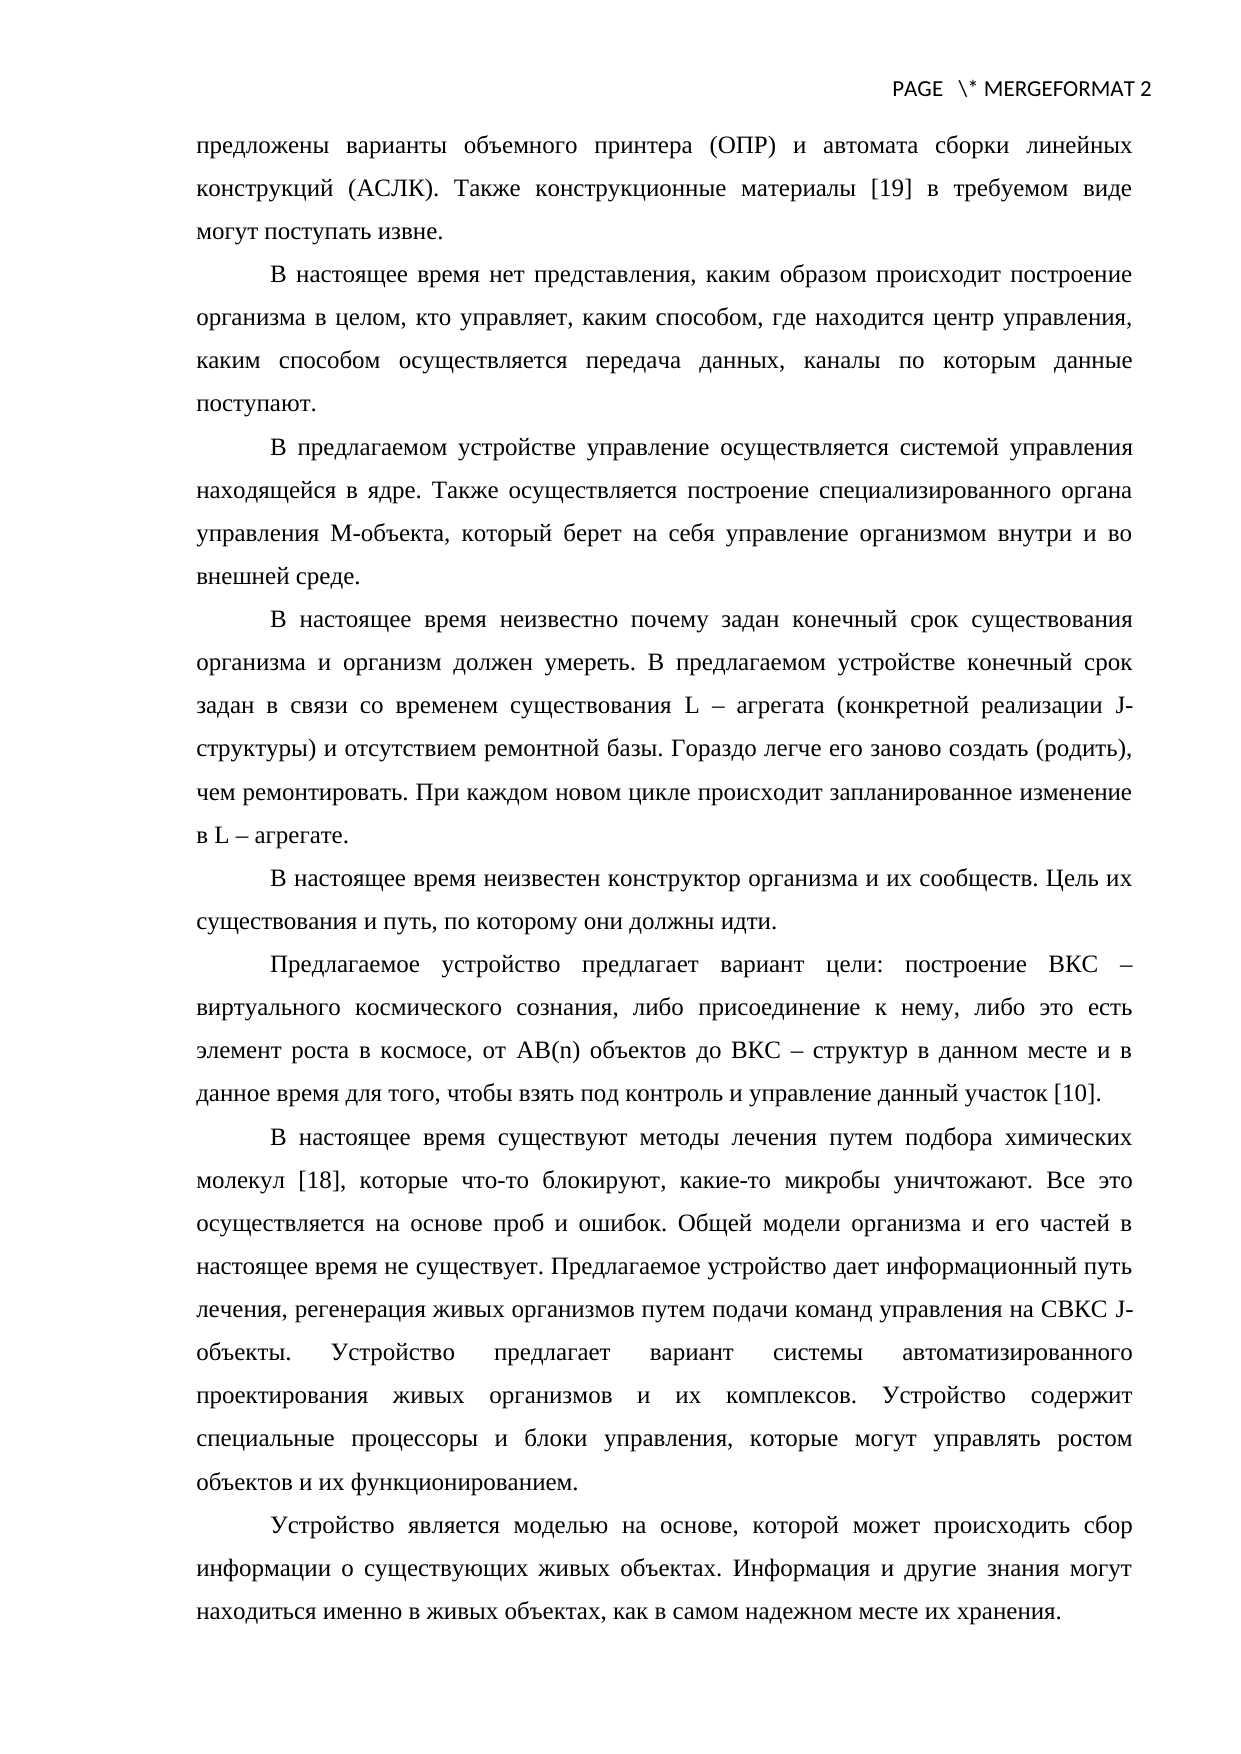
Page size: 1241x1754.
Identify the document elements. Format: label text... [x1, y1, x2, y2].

text Устройство является моделью на основе, которой может происходить сбор информации о существующих живых объектах. Информация и другие знания могут находиться именно в живых объектах, как в самом надежном месте их хранения. [196, 1510, 1133, 1625]
text В настоящее время неизвестно почему задан конечный срок существования организма и организм должен умереть. В предлагаемом устройстве конечный срок задан в связи со временем существования L – агрегата (конкретной реализации J-структуры) и отсутствием ремонтной базы. Гораздо легче его заново создать (родить), чем ремонтировать. При каждом новом цикле происходит запланированное изменение в L – агрегате. [196, 604, 1133, 848]
text В настоящее время существуют методы лечения путем подбора химических молекул [18], которые что-то блокируют, какие-то микробы уничтожают. Все это осуществляется на основе проб и ошибок. Общей модели организма и его частей в настоящее время не существует. Предлагаемое устройство дает информационный путь лечения, регенерация живых организмов путем подачи команд управления на СВКС J-объекты. Устройство предлагает вариант системы автоматизированного проектирования живых организмов и их комплексов. Устройство содержит специальные процессоры и блоки управления, которые могут управлять ростом объектов и их функционированием. [196, 1122, 1133, 1495]
text В настоящее время нет представления, каким образом происходит построение организма в целом, кто управляет, каким способом, где находится центр управления, каким способом осуществляется передача данных, каналы по которым данные поступают. [196, 259, 1133, 417]
text В настоящее время неизвестен конструктор организма и их сообществ. Цель их существования и путь, по которому они должны идти. [196, 863, 1133, 935]
text В предлагаемом устройстве управление осуществляется системой управления находящейся в ядре. Также осуществляется построение специализированного органа управления М-объекта, который берет на себя управление организмом внутри и во внешней среде. [196, 432, 1133, 590]
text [196, 130, 1133, 245]
text Предлагаемое устройство предлагает вариант цели: построение ВКС – виртуального космического сознания, либо присоединение к нему, либо это есть элемент роста в космосе, от AB(n) объектов до ВКС – структур в данном месте и в данное время для того, чтобы взять под контроль и управление данный участок [10]. [196, 949, 1133, 1107]
